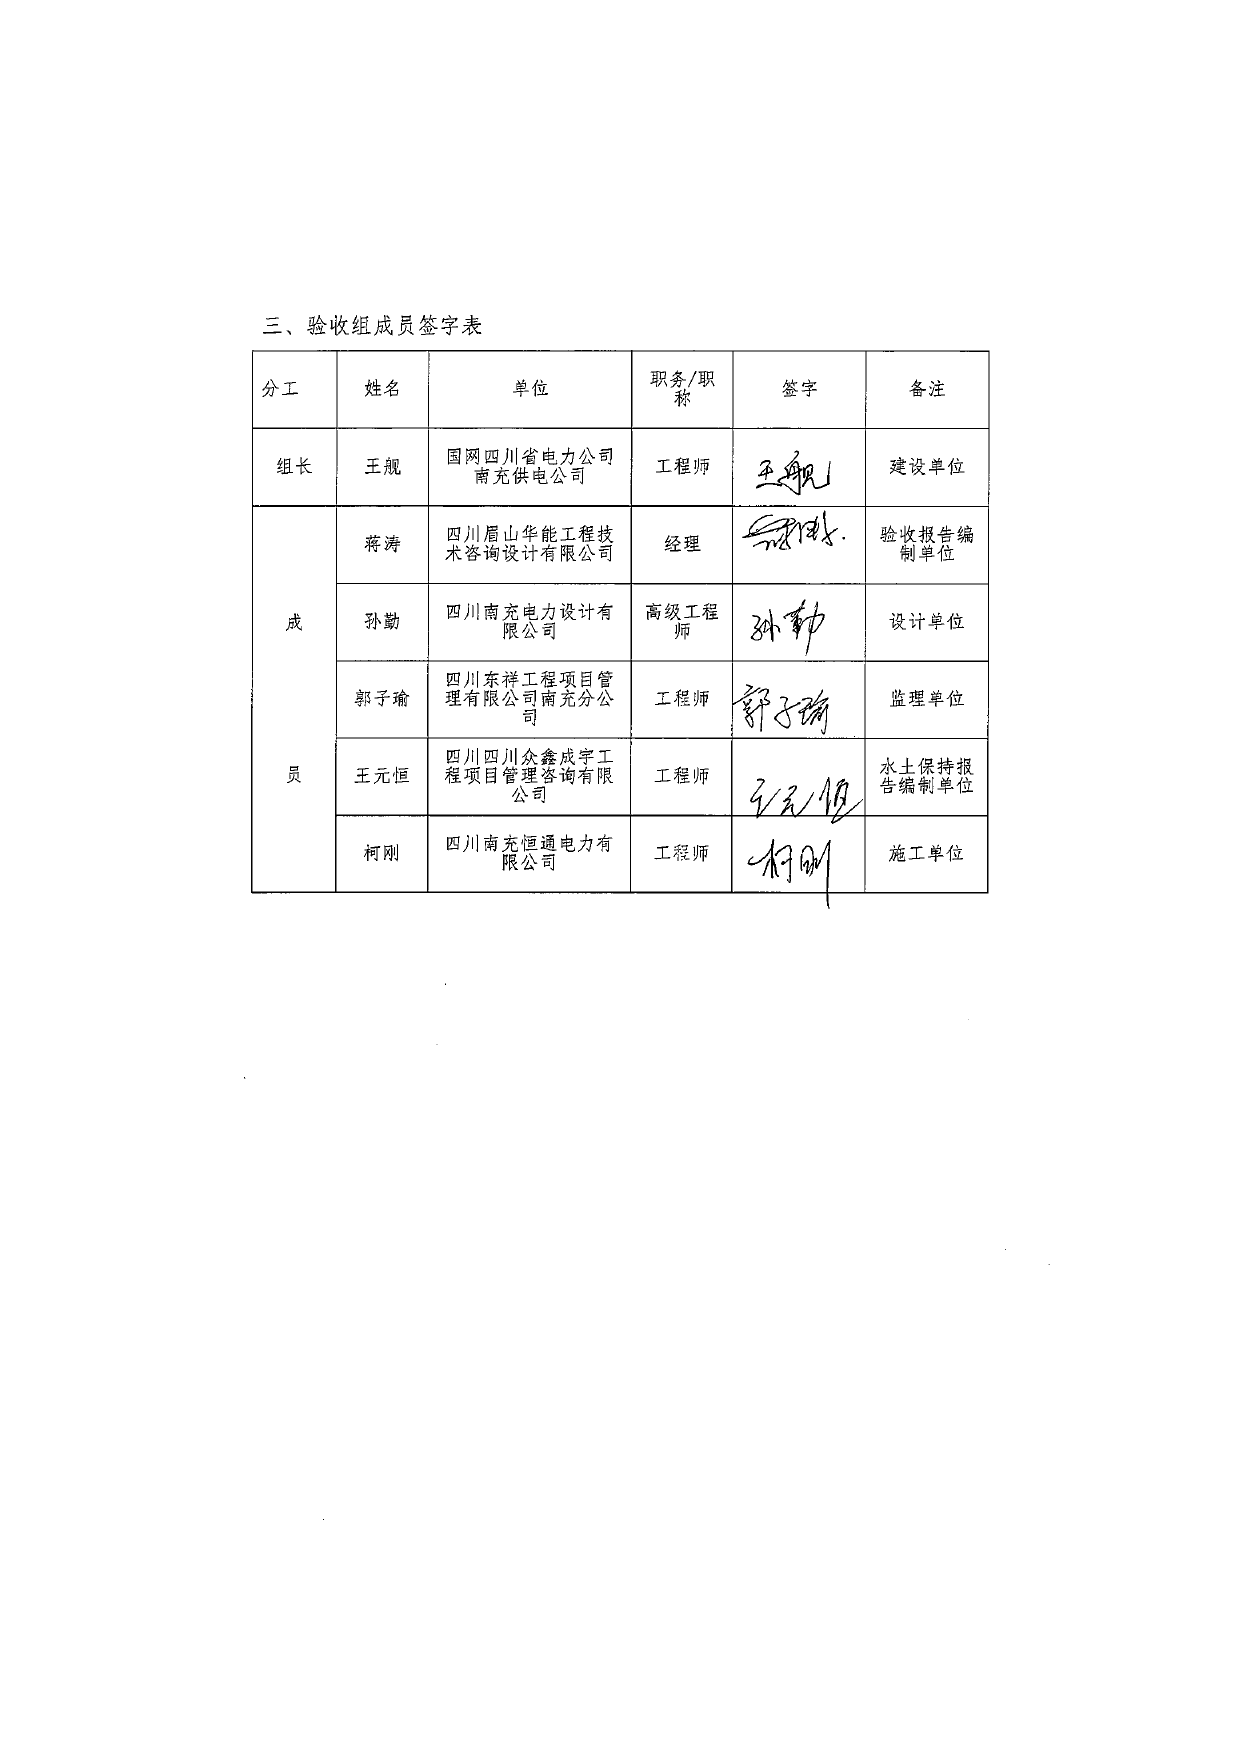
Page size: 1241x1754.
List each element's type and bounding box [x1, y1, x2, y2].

picture [147, 192, 1092, 1528]
